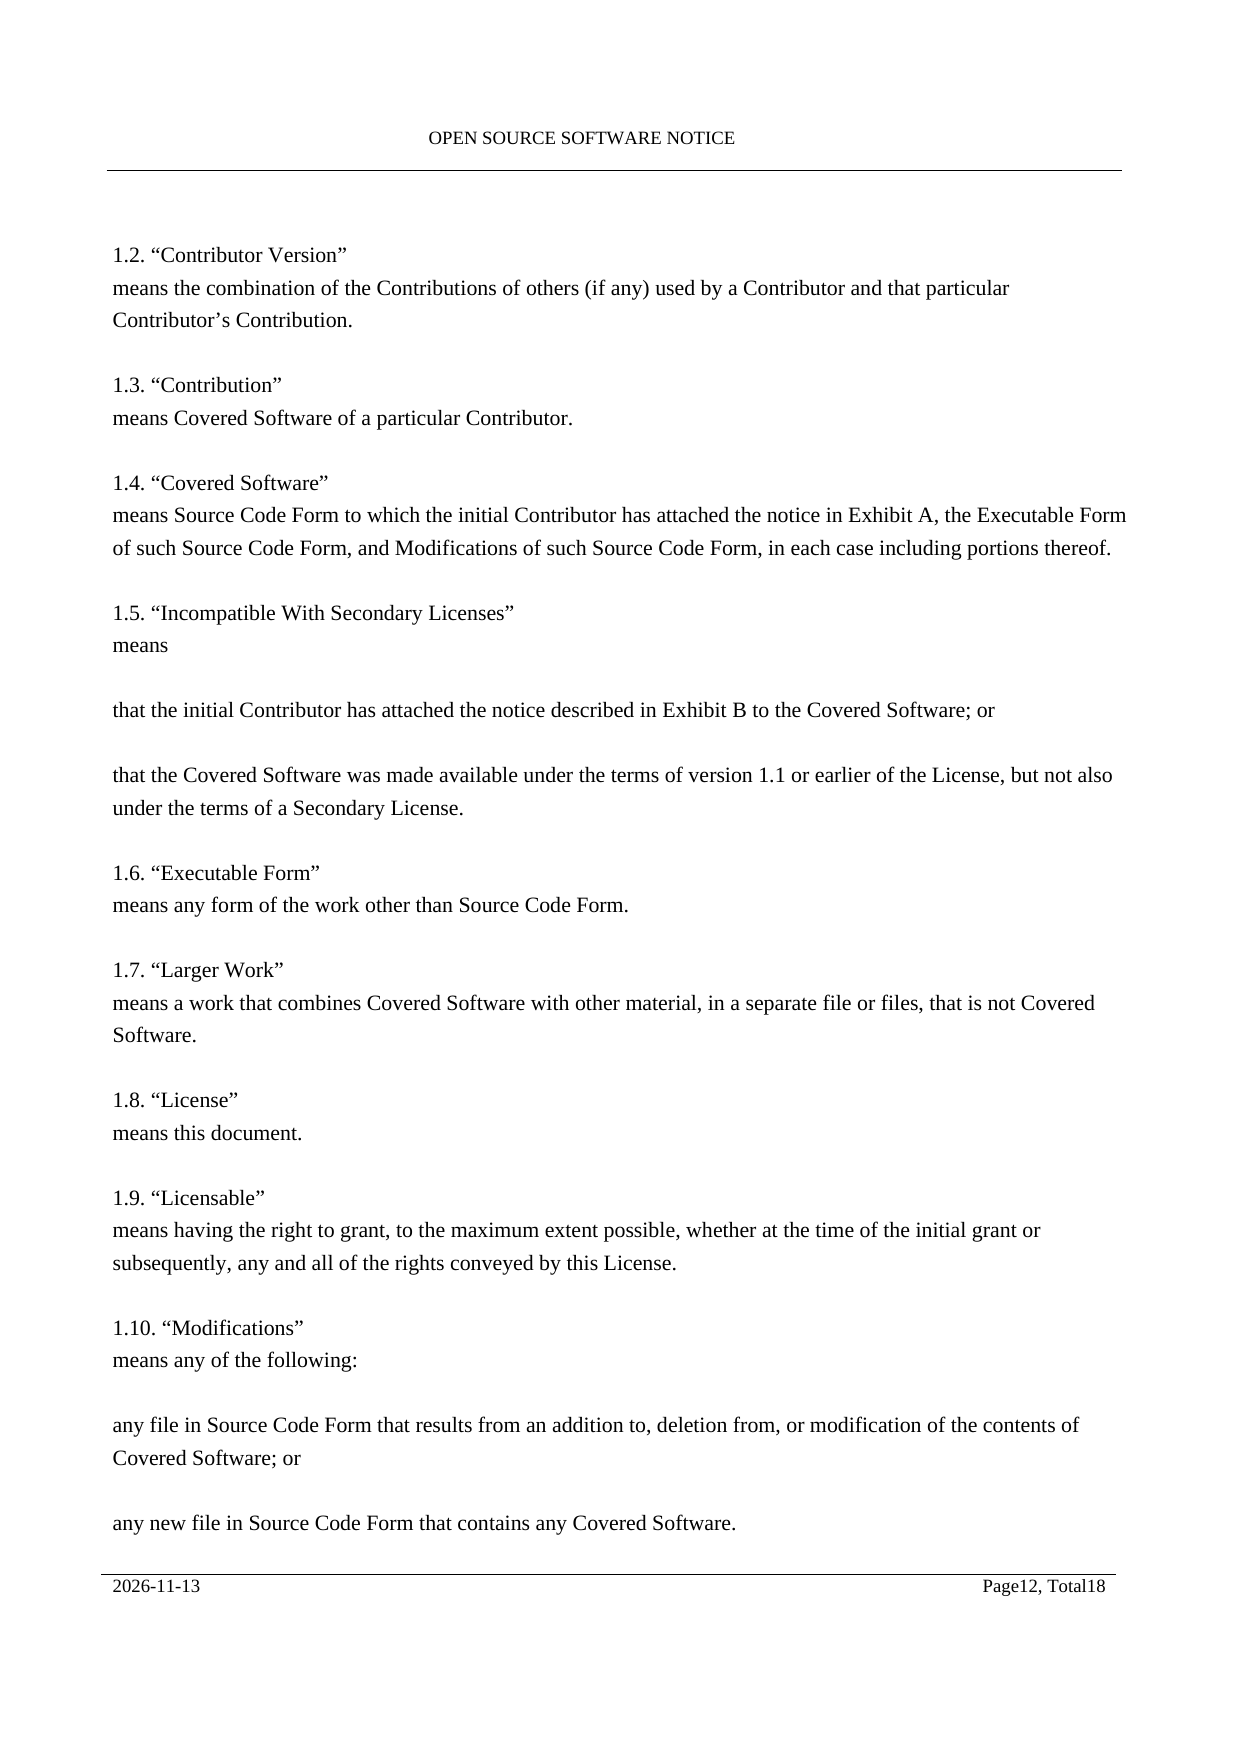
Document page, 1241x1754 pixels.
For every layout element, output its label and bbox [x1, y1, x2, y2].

text [112, 206, 1128, 1539]
